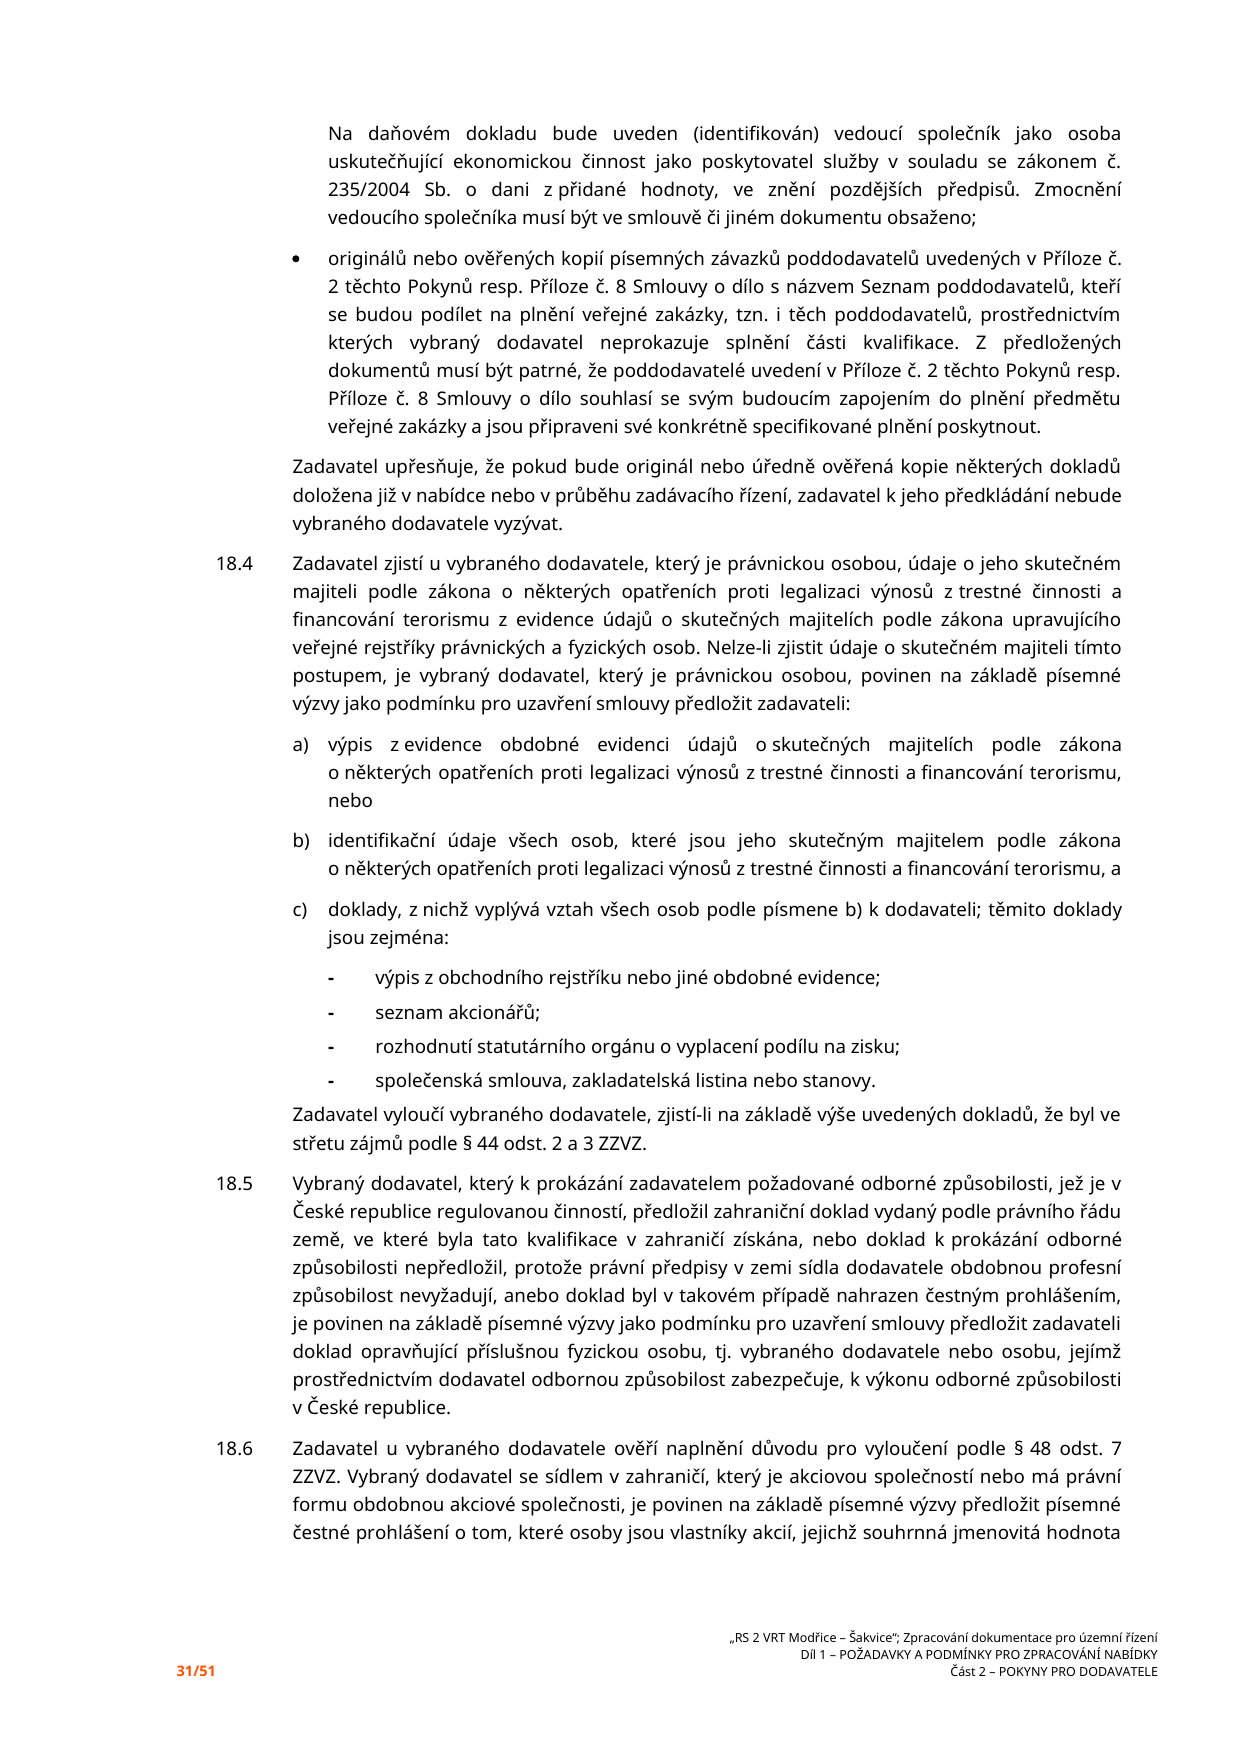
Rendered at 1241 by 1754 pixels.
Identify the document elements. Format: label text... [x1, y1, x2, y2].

text Zadavatel upřesňuje, že pokud bude originál nebo úředně ověřená kopie některých dokladů doložena již v nabídce nebo v průběhu zadávacího řízení, zadavatel k jeho předkládání nebude vybraného dodavatele vyzývat. [292, 454, 1122, 535]
text výpis z obchodního rejstříku nebo jiné obdobné evidence; [328, 965, 1122, 990]
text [216, 1435, 1122, 1544]
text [292, 121, 1122, 230]
text doklady, z nichž vyplývá vztah všech osob podle písmene b) k dodavateli; těmito doklady jsou zejména: [292, 896, 1122, 950]
text Vybraný dodavatel, který k prokázání zadavatelem požadované odborné způsobilosti, jež je v České republice regulovanou činností, předložil zahraniční doklad vydaný podle právního řádu země, ve které byla tato kvalifikace v zahraničí získána, nebo doklad k prokázání odborné způsobilosti nepředložil, protože právní předpisy v zemi sídla dodavatele obdobnou profesní způsobilost nevyžadují, anebo doklad byl v takovém případě nahrazen čestným prohlášením, je povinen na základě písemné výzvy jako podmínku pro uzavření smlouvy předložit zadavateli doklad opravňující příslušnou fyzickou osobu, tj. vybraného dodavatele nebo osobu, jejímž prostřednictvím dodavatel odbornou způsobilost zabezpečuje, k výkonu odborné způsobilosti v České republice. [216, 1170, 1122, 1420]
text Zadavatel vyloučí vybraného dodavatele, zjistí-li na základě výše uvedených dokladů, že byl ve střetu zájmů podle § 44 odst. 2 a 3 ZZVZ. [292, 1102, 1122, 1155]
text originálů nebo ověřených kopií písemných závazků poddodavatelů uvedených v Příloze č. 2 těchto Pokynů resp. Příloze č. 8 Smlouvy o dílo s názvem Seznam poddodavatelů, kteří se budou podílet na plnění veřejné zakázky, tzn. i těch poddodavatelů, prostřednictvím kterých vybraný dodavatel neprokazuje splnění části kvalifikace. Z předložených dokumentů musí být patrné, že poddodavatelé uvedení v Příloze č. 2 těchto Pokynů resp. Příloze č. 8 Smlouvy o dílo souhlasí se svým budoucím zapojením do plnění předmětu veřejné zakázky a jsou připraveni své konkrétně specifikované plnění poskytnout. [292, 245, 1122, 439]
text Zadavatel zjistí u vybraného dodavatele, který je právnickou osobou, údaje o jeho skutečném majiteli podle zákona o některých opatřeních proti legalizaci výnosů z trestné činnosti a financování terorismu z evidence údajů o skutečných majitelích podle zákona upravujícího veřejné rejstříky právnických a fyzických osob. Nelze-li zjistit údaje o skutečném majiteli tímto postupem, je vybraný dodavatel, který je právnickou osobou, povinen na základě písemné výzvy jako podmínku pro uzavření smlouvy předložit zadavateli: [216, 550, 1122, 716]
text identifikační údaje všech osob, které jsou jeho skutečným majitelem podle zákona o některých opatřeních proti legalizaci výnosů z trestné činnosti a financování terorismu, a [292, 828, 1122, 881]
list výpis z evidence obdobné evidenci údajů o skutečných majitelích podle zákona o některých opatřeních proti legalizaci výnosů z trestné činnosti a financování terorismu, nebo [292, 731, 1122, 813]
text rozhodnutí statutárního orgánu o vyplacení podílu na zisku; [328, 1033, 1122, 1059]
text společenská smlouva, zakladatelská listina nebo stanovy. [328, 1067, 1122, 1093]
text seznam akcionářů; [328, 999, 1122, 1024]
